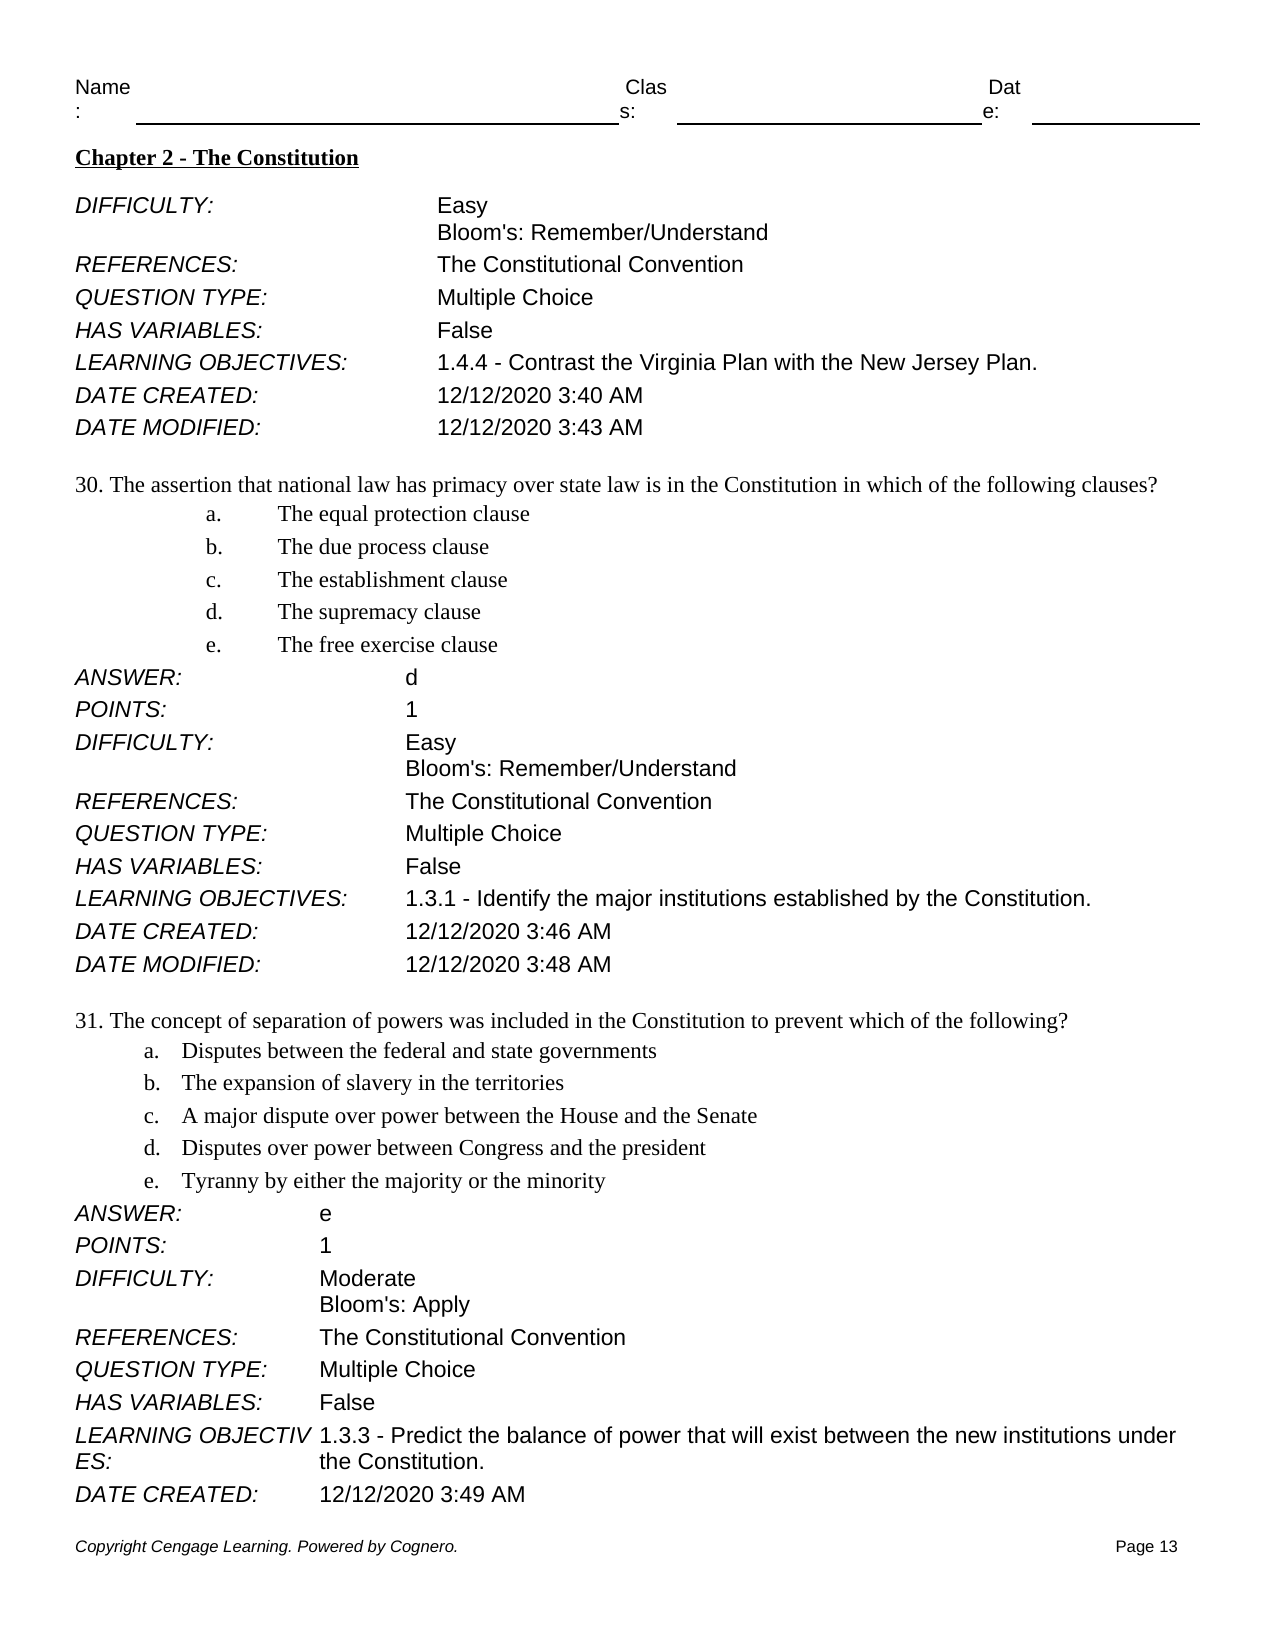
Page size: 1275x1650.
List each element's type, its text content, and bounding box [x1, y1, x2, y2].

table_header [75, 1007, 1200, 1510]
table_header 30. The assertion that national law has primacy over state law is in the Constitution in which of the following clauses? [75, 471, 1200, 980]
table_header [75, 189, 1200, 444]
